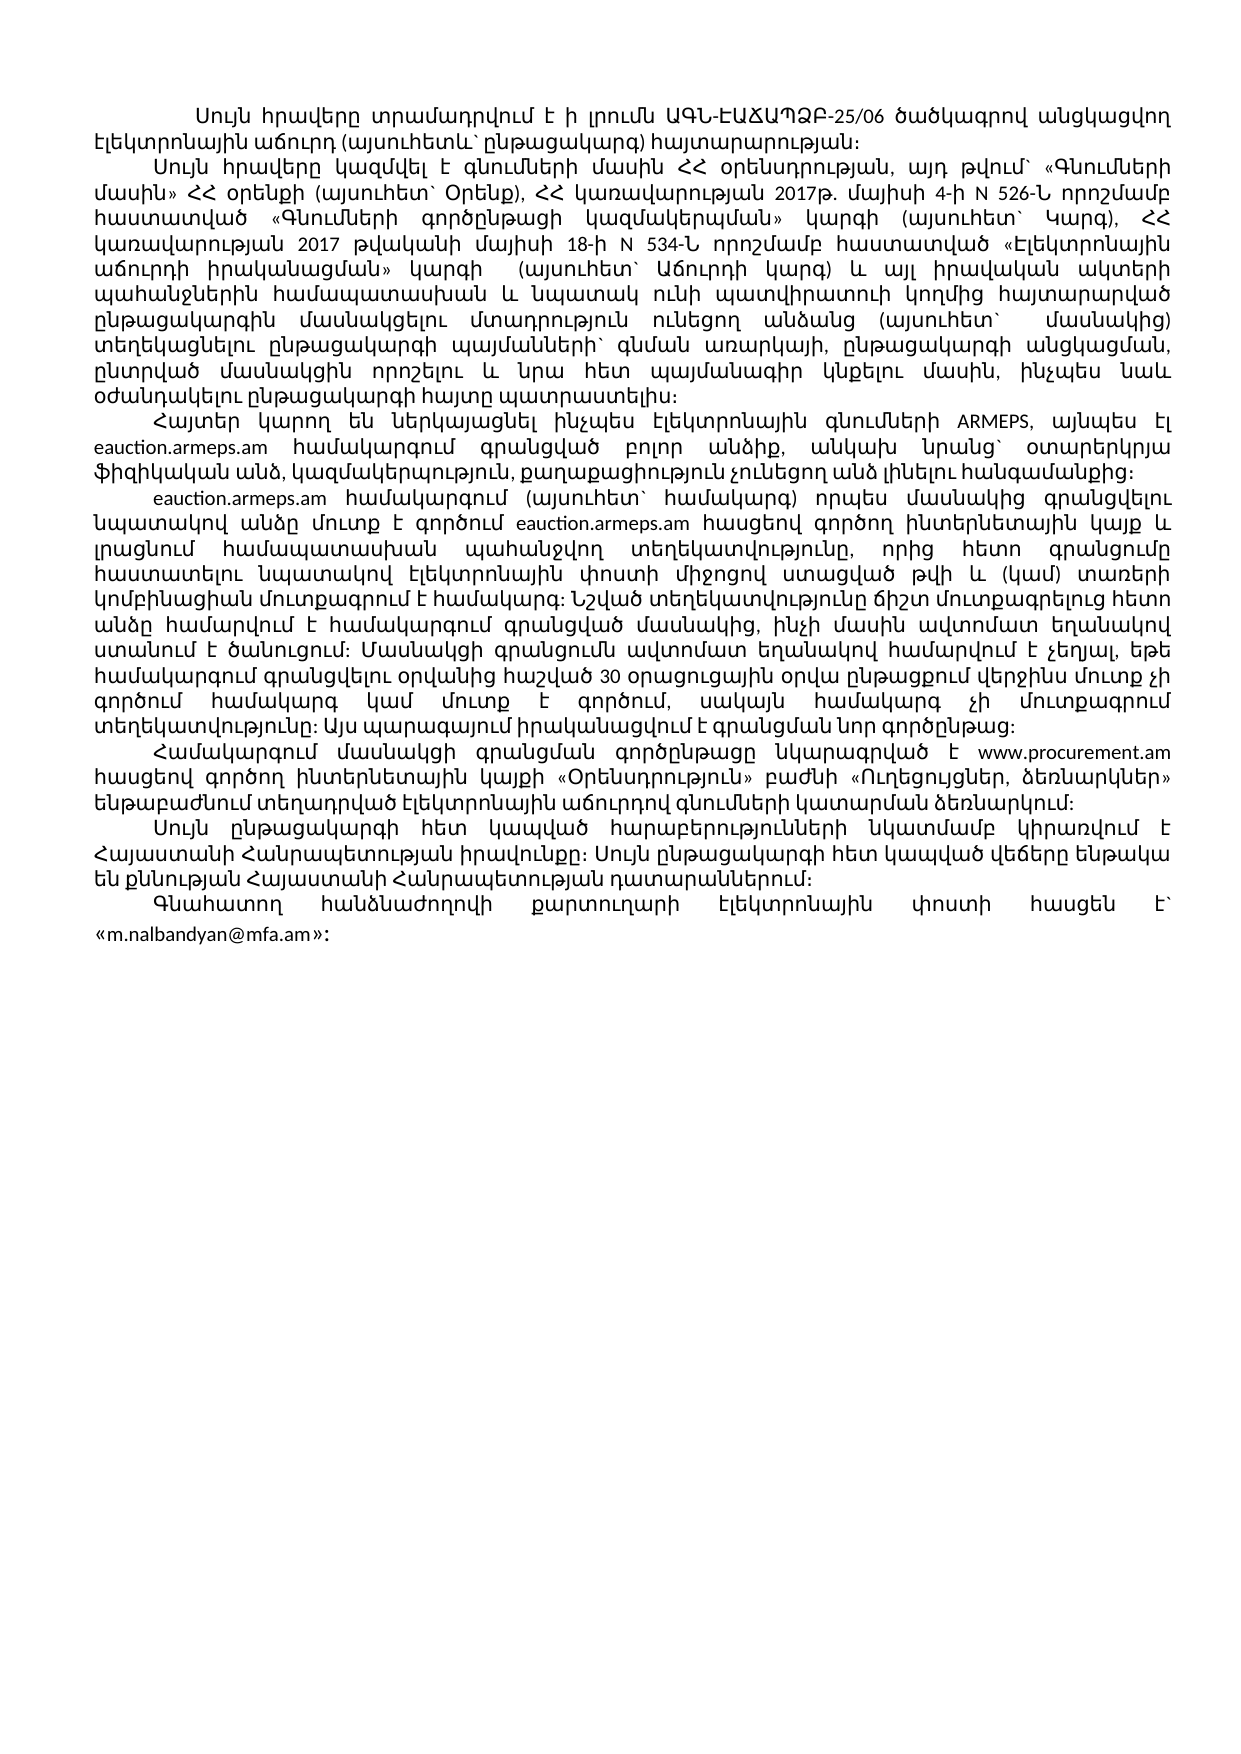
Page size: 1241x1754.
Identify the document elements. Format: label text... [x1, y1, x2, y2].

text eauction.armeps.am համակարգում (այսուհետ` համակարգ) որպես մասնակից գրանցվելու նպատակով անձը մուտք է գործում eauction.armeps.am հասցեով գործող ինտերնետային կայք և լրացնում համապատասխան պահանջվող տեղեկատվությունը, որից հետո գրանցումը հաստատելու նպատակով էլեկտրոնային փոստի միջոցով ստացված թվի և (կամ) տառերի կոմբինացիան մուտքագրում է համակարգ: Նշված տեղեկատվությունը ճիշտ մուտքագրելուց հետո անձը համարվում է համակարգում գրանցված մասնակից, ինչի մասին ավտոմատ եղանակով ստանում է ծանուցում: Մասնակցի գրանցումն ավտոմատ եղանակով համարվում է չեղյալ, եթե համակարգում գրանցվելու օրվանից հաշված 30 օրացուցային օրվա ընթացքում վերջինս մուտք չի գործում համակարգ կամ մուտք է գործում, սակայն համակարգ չի մուտքագրում տեղեկատվությունը: Այս պարագայում իրականացվում է գրանցման նոր գործընթաց: [94, 485, 1171, 739]
text Սույն հրավերը տրամադրվում է ի լրումն ԱԳՆ-ԷԱՃԱՊՁԲ-25/06 ծածկագրով անցկացվող էլեկտրոնային աճուրդ (այսուհետև` ընթացակարգ) հայտարարության։ [94, 104, 1171, 154]
text Հայտեր կարող են ներկայացնել ինչպես էլեկտրոնային գնումների ARMEPS, այնպես էլ eauction.armeps.am համակարգում գրանցված բոլոր անձիք, անկախ նրանց` օտարերկրյա ֆիզիկական անձ, կազմակերպություն, քաղաքացիություն չունեցող անձ լինելու հանգամանքից։ [94, 409, 1171, 485]
text Գնահատող հանձնաժողովի քարտուղարի էլեկտրոնային փոստի հասցեն է` «m.nalbandyan@mfa.am»: [94, 892, 1171, 948]
text Սույն հրավերը կազմվել է գնումների մասին ՀՀ օրենսդրության, այդ թվում` «Գնումների մասին» ՀՀ օրենքի (այսուհետ` Օրենք), ՀՀ կառավարության 2017թ. մայիսի 4-ի N 526-Ն որոշմամբ հաստատված «Գնումների գործընթացի կազմակերպման» կարգի (այսուհետ` Կարգ), ՀՀ կառավարության 2017 թվականի մայիսի 18-ի N 534-Ն որոշմամբ հաստատված «Էլեկտրոնային աճուրդի իրականացման» կարգի (այսուհետ` Աճուրդի կարգ) և այլ իրավական ակտերի պահանջներին համապատասխան և նպատակ ունի պատվիրատուի կողմից հայտարարված ընթացակարգին մասնակցելու մտադրություն ունեցող անձանց (այսուհետ` մասնակից) տեղեկացնելու ընթացակարգի պայմանների` գնման առարկայի, ընթացակարգի անցկացման, ընտրված մասնակցին որոշելու և նրա հետ պայմանագիր կնքելու մասին, ինչպես նաև օժանդակելու ընթացակարգի հայտը պատրաստելիս։ [94, 154, 1171, 409]
text Համակարգում մասնակցի գրանցման գործընթացը նկարագրված է www.procurement.am հասցեով գործող ինտերնետային կայքի «Օրենսդրություն» բաժնի «Ուղեցույցներ, ձեռնարկներ» ենթաբաժնում տեղադրված էլեկտրոնային աճուրդով գնումների կատարման ձեռնարկում: [94, 739, 1171, 815]
text Սույն ընթացակարգի հետ կապված հարաբերությունների նկատմամբ կիրառվում է Հայաստանի Հանրապետության իրավունքը։ Սույն ընթացակարգի հետ կապված վեճերը ենթակա են քննության Հայաստանի Հանրապետության դատարաններում։ [94, 815, 1171, 892]
